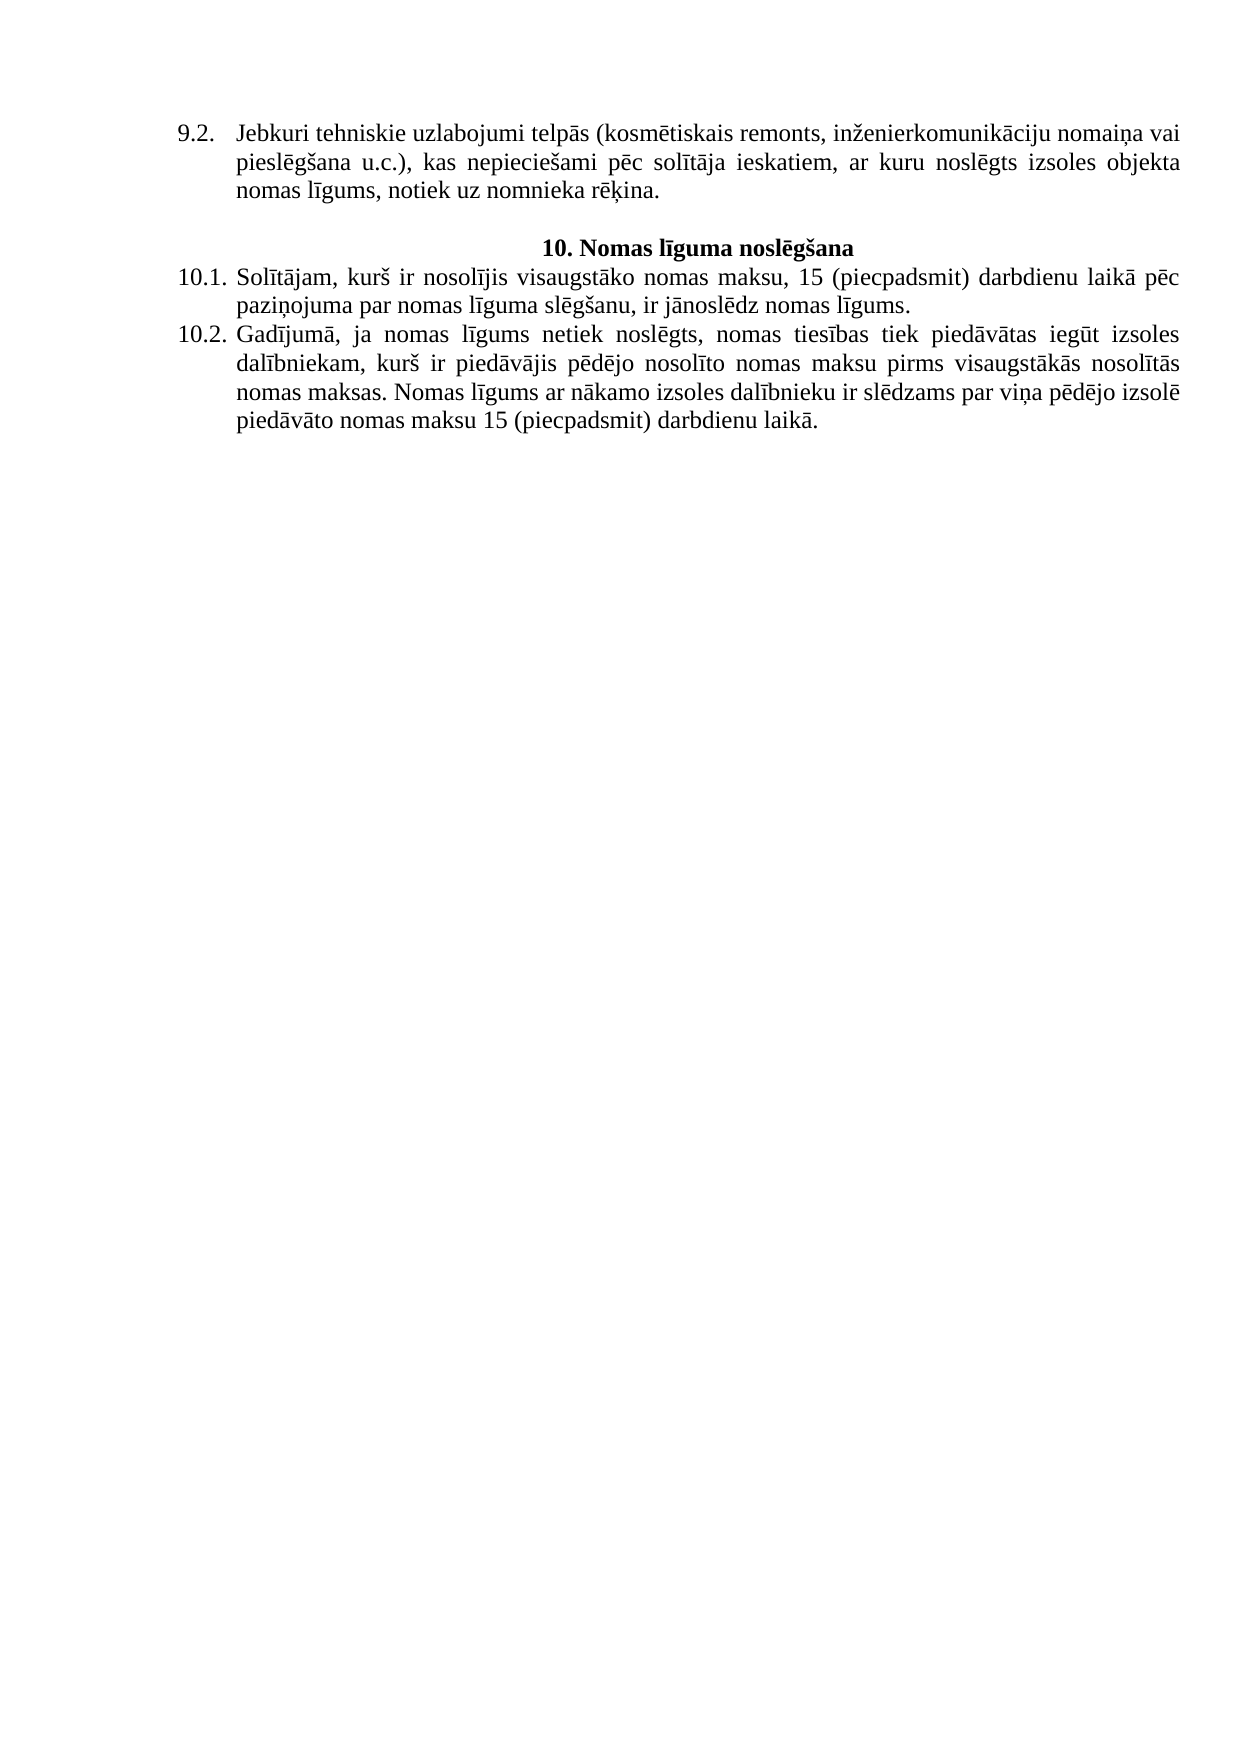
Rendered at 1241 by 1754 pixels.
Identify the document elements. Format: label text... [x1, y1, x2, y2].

list Gadījumā, ja nomas līgums netiek noslēgts, nomas tiesības tiek piedāvātas iegūt izsoles dalībniekam, kurš ir piedāvājis pēdējo nosolīto nomas maksu pirms visaugstākās nosolītās nomas maksas. Nomas līgums ar nākamo izsoles dalībnieku ir slēdzams par viņa pēdējo izsolē piedāvāto nomas maksu 15 (piecpadsmit) darbdienu laikā. [177, 319, 1181, 434]
list Nomas līguma noslēgšana [215, 233, 1181, 262]
list Solītājam, kurš ir nosolījis visaugstāko nomas maksu, 15 (piecpadsmit) darbdienu laikā pēc paziņojuma par nomas līguma slēgšanu, ir jānoslēdz nomas līgums. [177, 262, 1181, 319]
list Jebkuri tehniskie uzlabojumi telpās (kosmētiskais remonts, inženierkomunikāciju nomaiņa vai pieslēgšana u.c.), kas nepieciešami pēc solītāja ieskatiem, ar kuru noslēgts izsoles objekta nomas līgums, notiek uz nomnieka rēķina. [177, 118, 1181, 204]
